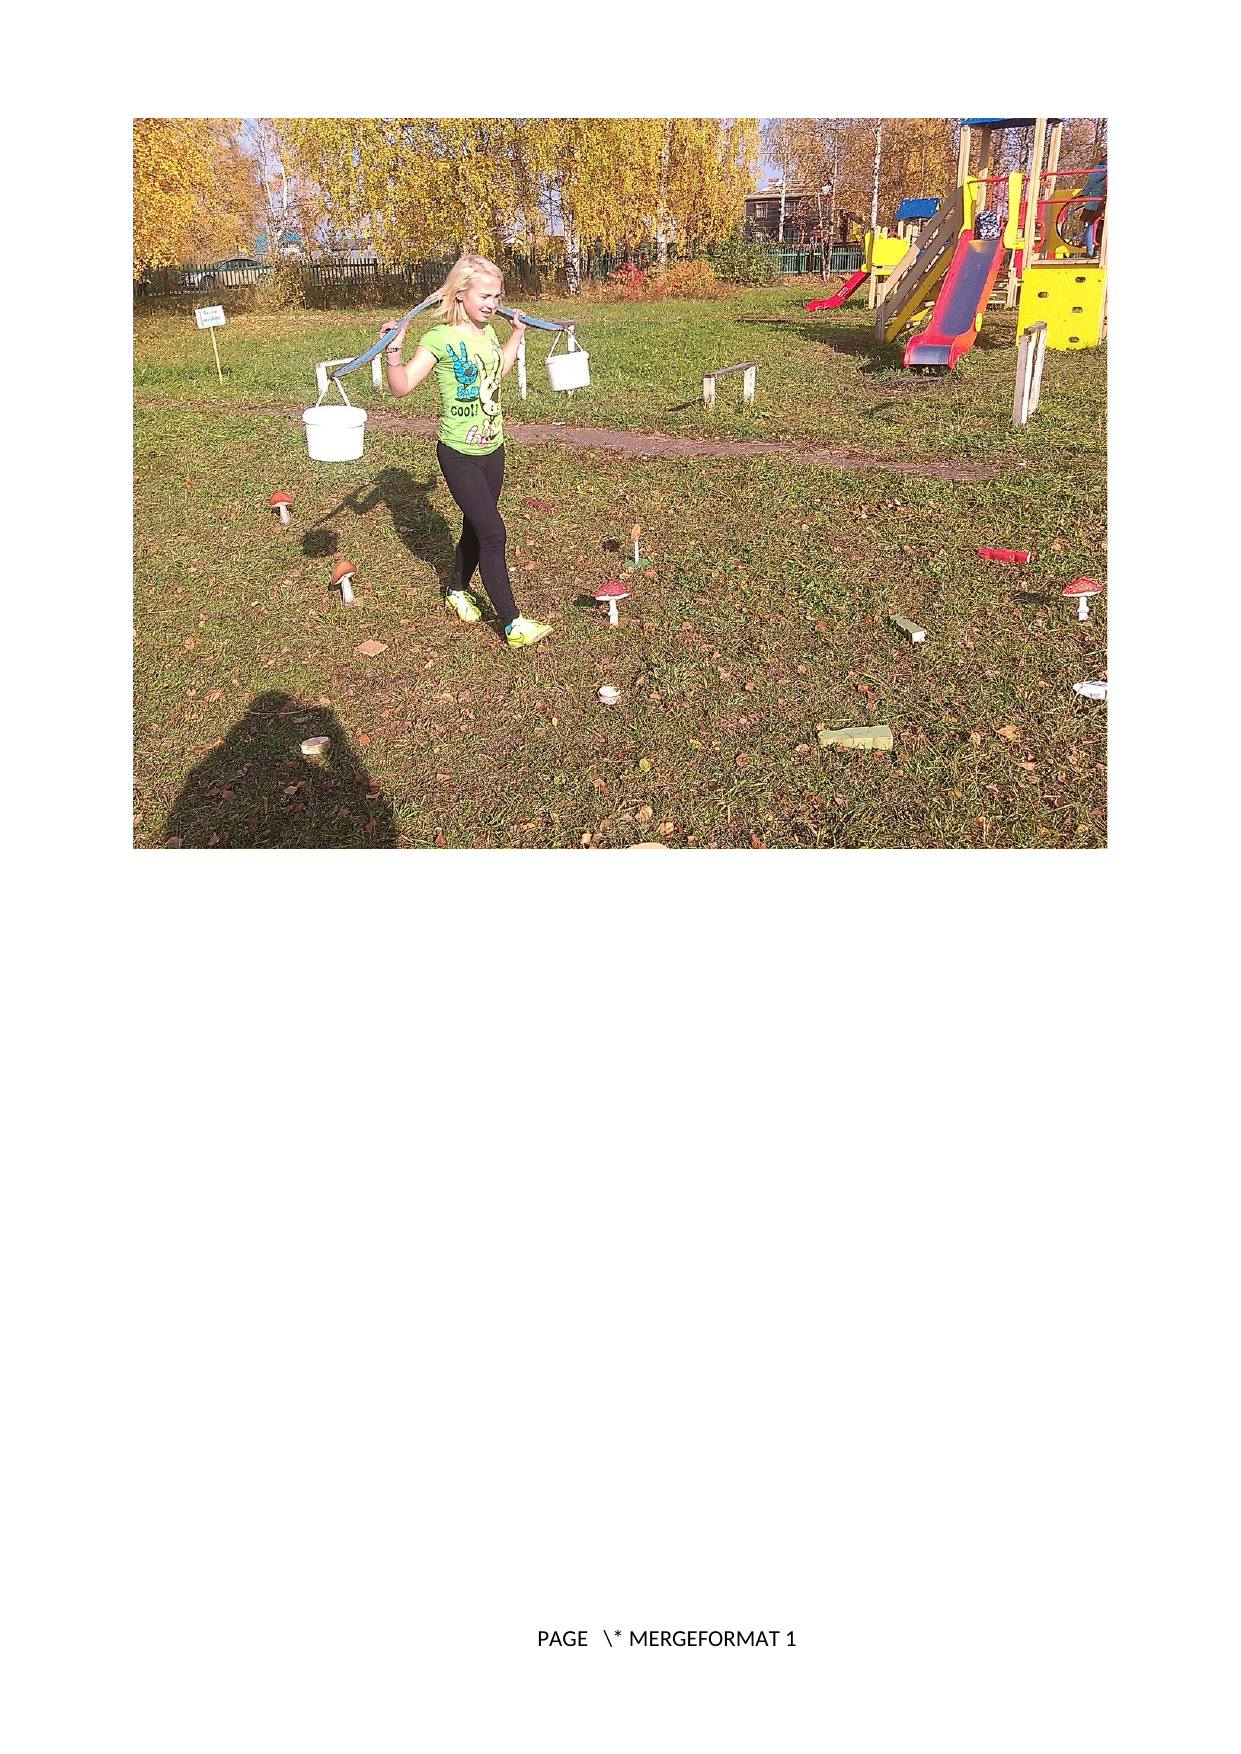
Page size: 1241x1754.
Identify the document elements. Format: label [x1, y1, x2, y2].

picture [133, 118, 1108, 849]
table_cell [75, 118, 1119, 862]
